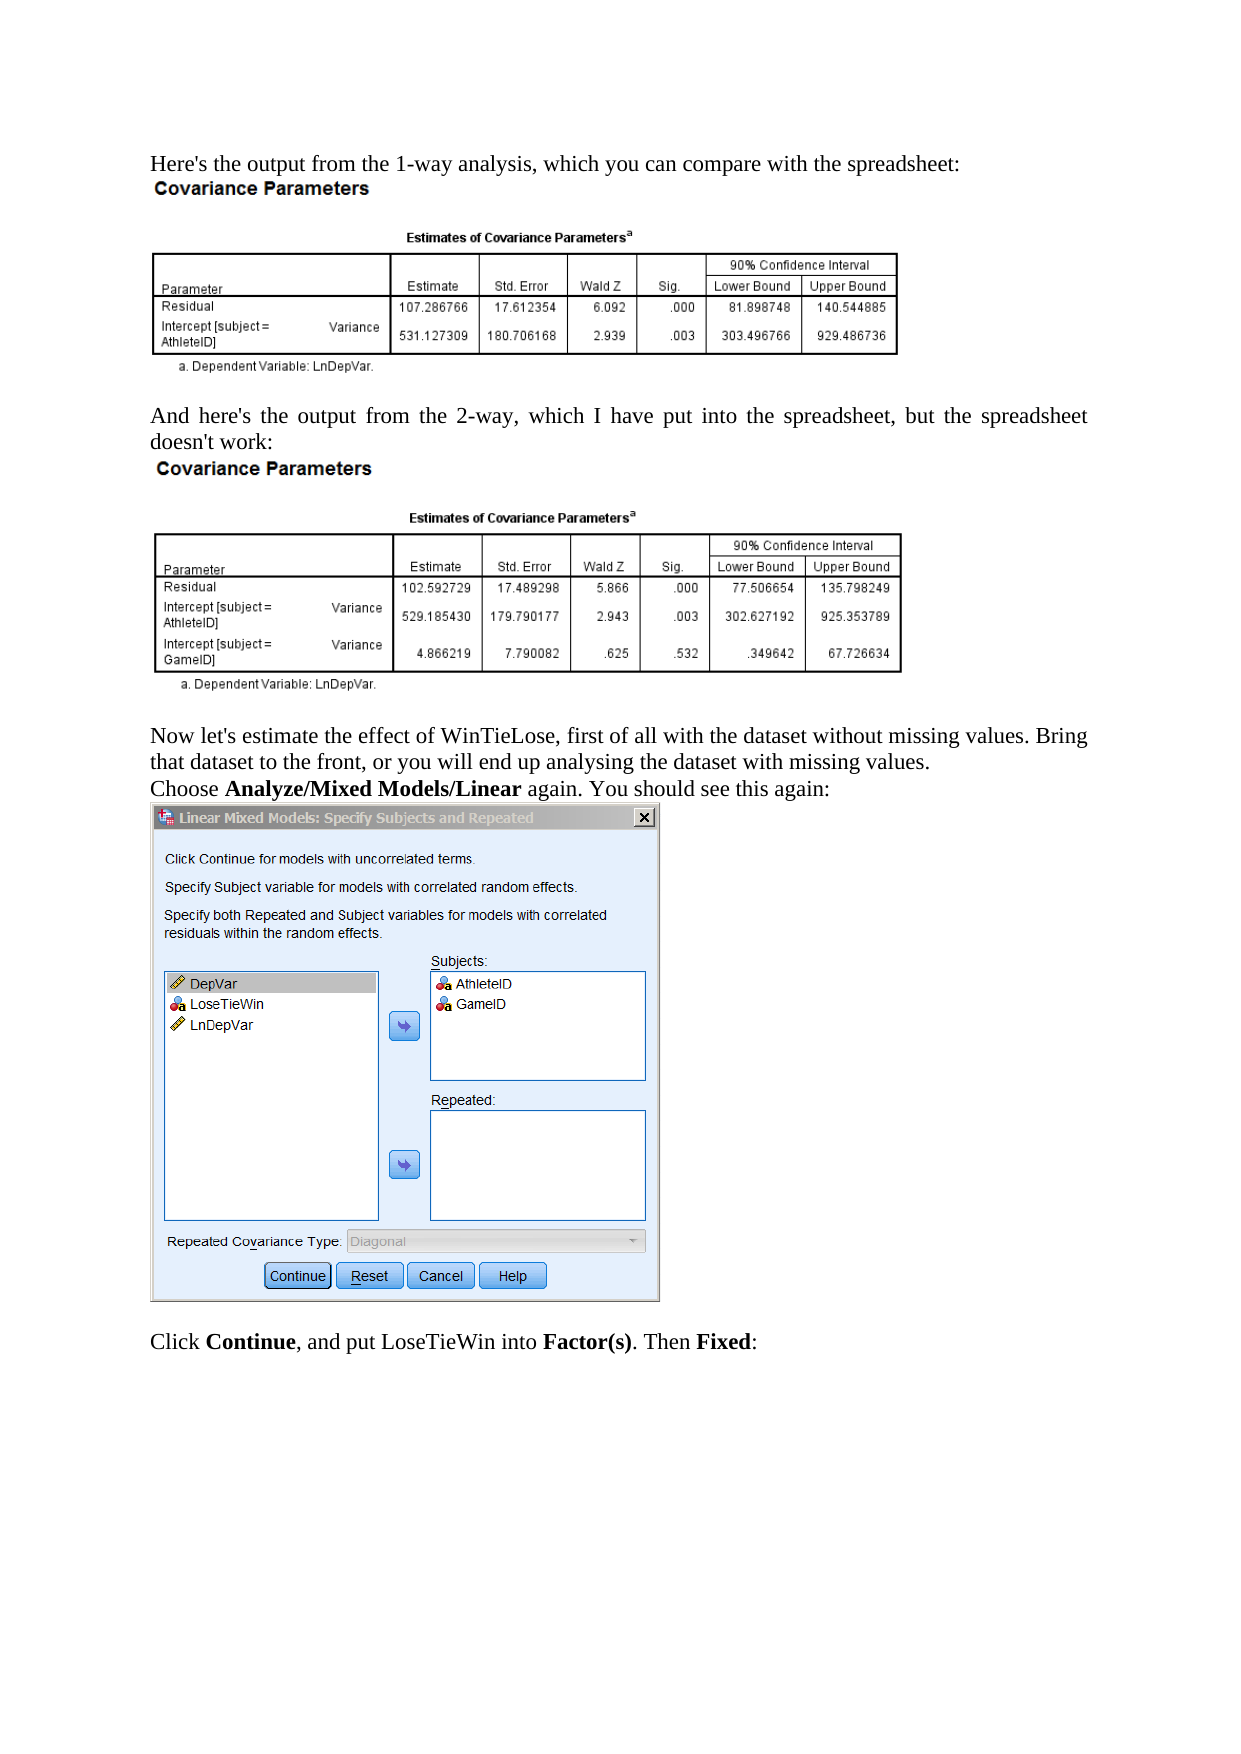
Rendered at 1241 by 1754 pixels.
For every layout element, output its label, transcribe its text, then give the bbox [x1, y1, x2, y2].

picture [150, 176, 901, 376]
picture [150, 454, 906, 696]
text Click Continue, and put LoseTieWin into Factor(s). Then Fixed: [150, 1328, 1090, 1354]
text Choose Analyze/Mixed Models/Linear again. You should see this again: [150, 775, 1090, 801]
text Now let's estimate the effect of WinTieLose, first of all with the dataset without missing values. Bring that dataset to the front, or you will end up analysing the dataset with missing values. [150, 722, 1090, 775]
picture [150, 801, 661, 1302]
text Here's the output from the 1-way analysis, which you can compare with the spreadsheet: [150, 150, 1090, 176]
text And here's the output from the 2-way, which I have put into the spreadsheet, but the spreadsheet doesn't work: [150, 402, 1090, 455]
